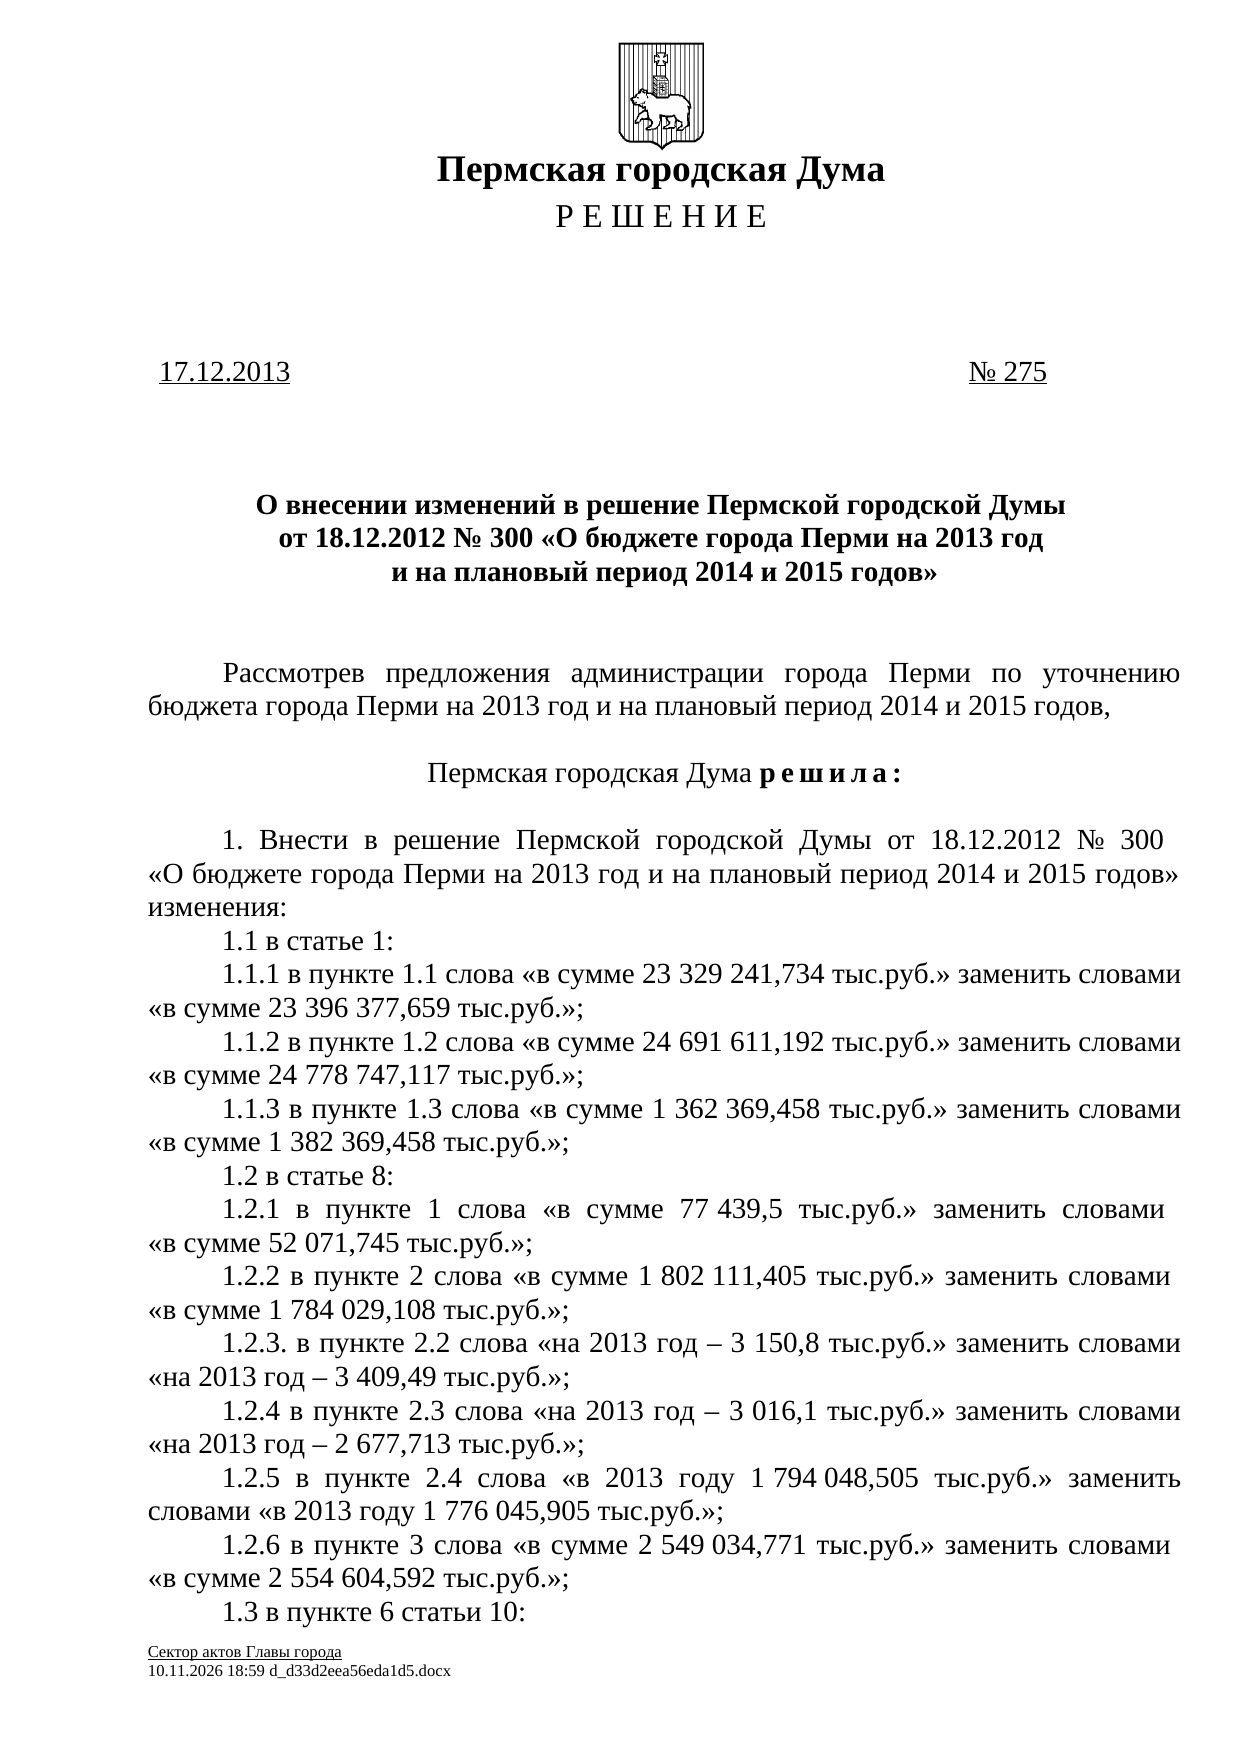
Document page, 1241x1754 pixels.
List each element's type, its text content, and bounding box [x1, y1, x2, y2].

text 1.2.1 в пункте 1 слова «в сумме 77 439,5 тыс.руб.» заменить словами «в сумме 52 071,745 тыс.руб.»; [148, 1191, 1181, 1258]
text 1.1.3 в пункте 1.3 слова «в сумме 1 362 369,458 тыс.руб.» заменить словами «в сумме 1 382 369,458 тыс.руб.»; [148, 1091, 1181, 1158]
text 1.3 в пункте 6 статьи 10: [148, 1594, 1181, 1627]
text 1.2.5 в пункте 2.4 слова «в 2013 году 1 794 048,505 тыс.руб.» заменить словами «в 2013 году 1 776 045,905 тыс.руб.»; [148, 1460, 1181, 1527]
text 1.2.6 в пункте 3 слова «в сумме 2 549 034,771 тыс.руб.» заменить словами «в сумме 2 554 604,592 тыс.руб.»; [148, 1527, 1181, 1594]
text 1.2.4 в пункте 2.3 слова «на 2013 год – 3 016,1 тыс.руб.» заменить словами «на 2013 год – 2 677,713 тыс.руб.»; [148, 1393, 1181, 1460]
text Рассмотрев предложения администрации города Перми по уточнению бюджета города Перми на 2013 год и на плановый период 2014 и 2015 годов, [148, 655, 1181, 722]
text 1.2.2 в пункте 2 слова «в сумме 1 802 111,405 тыс.руб.» заменить словами «в сумме 1 784 029,108 тыс.руб.»; [148, 1258, 1181, 1326]
text 1.1 в статье 1: [148, 923, 1181, 957]
text 1.2 в статье 8: [148, 1158, 1181, 1191]
text Пермская городская Дума решила: [148, 755, 1181, 789]
text 1.1.2 в пункте 1.2 слова «в сумме 24 691 611,192 тыс.руб.» заменить словами «в сумме 24 778 747,117 тыс.руб.»; [148, 1024, 1181, 1091]
text 1.2.3. в пункте 2.2 слова «на 2013 год – 3 150,8 тыс.руб.» заменить словами «на 2013 год – 3 409,49 тыс.руб.»; [148, 1326, 1181, 1393]
text О внесении изменений в решение Пермской городской Думы от 18.12.2012 № 300 «О бюджете города Перми на 2013 год и на плановый период 2014 и 2015 годов» [148, 487, 1181, 588]
text 1.1.1 в пункте 1.1 слова «в сумме 23 329 241,734 тыс.руб.» заменить словами «в сумме 23 396 377,659 тыс.руб.»; [148, 957, 1181, 1024]
text 1. Внести в решение Пермской городской Думы от 18.12.2012 № 300 «О бюджете города Перми на 2013 год и на плановый период 2014 и 2015 годов» изменения: [148, 822, 1181, 923]
